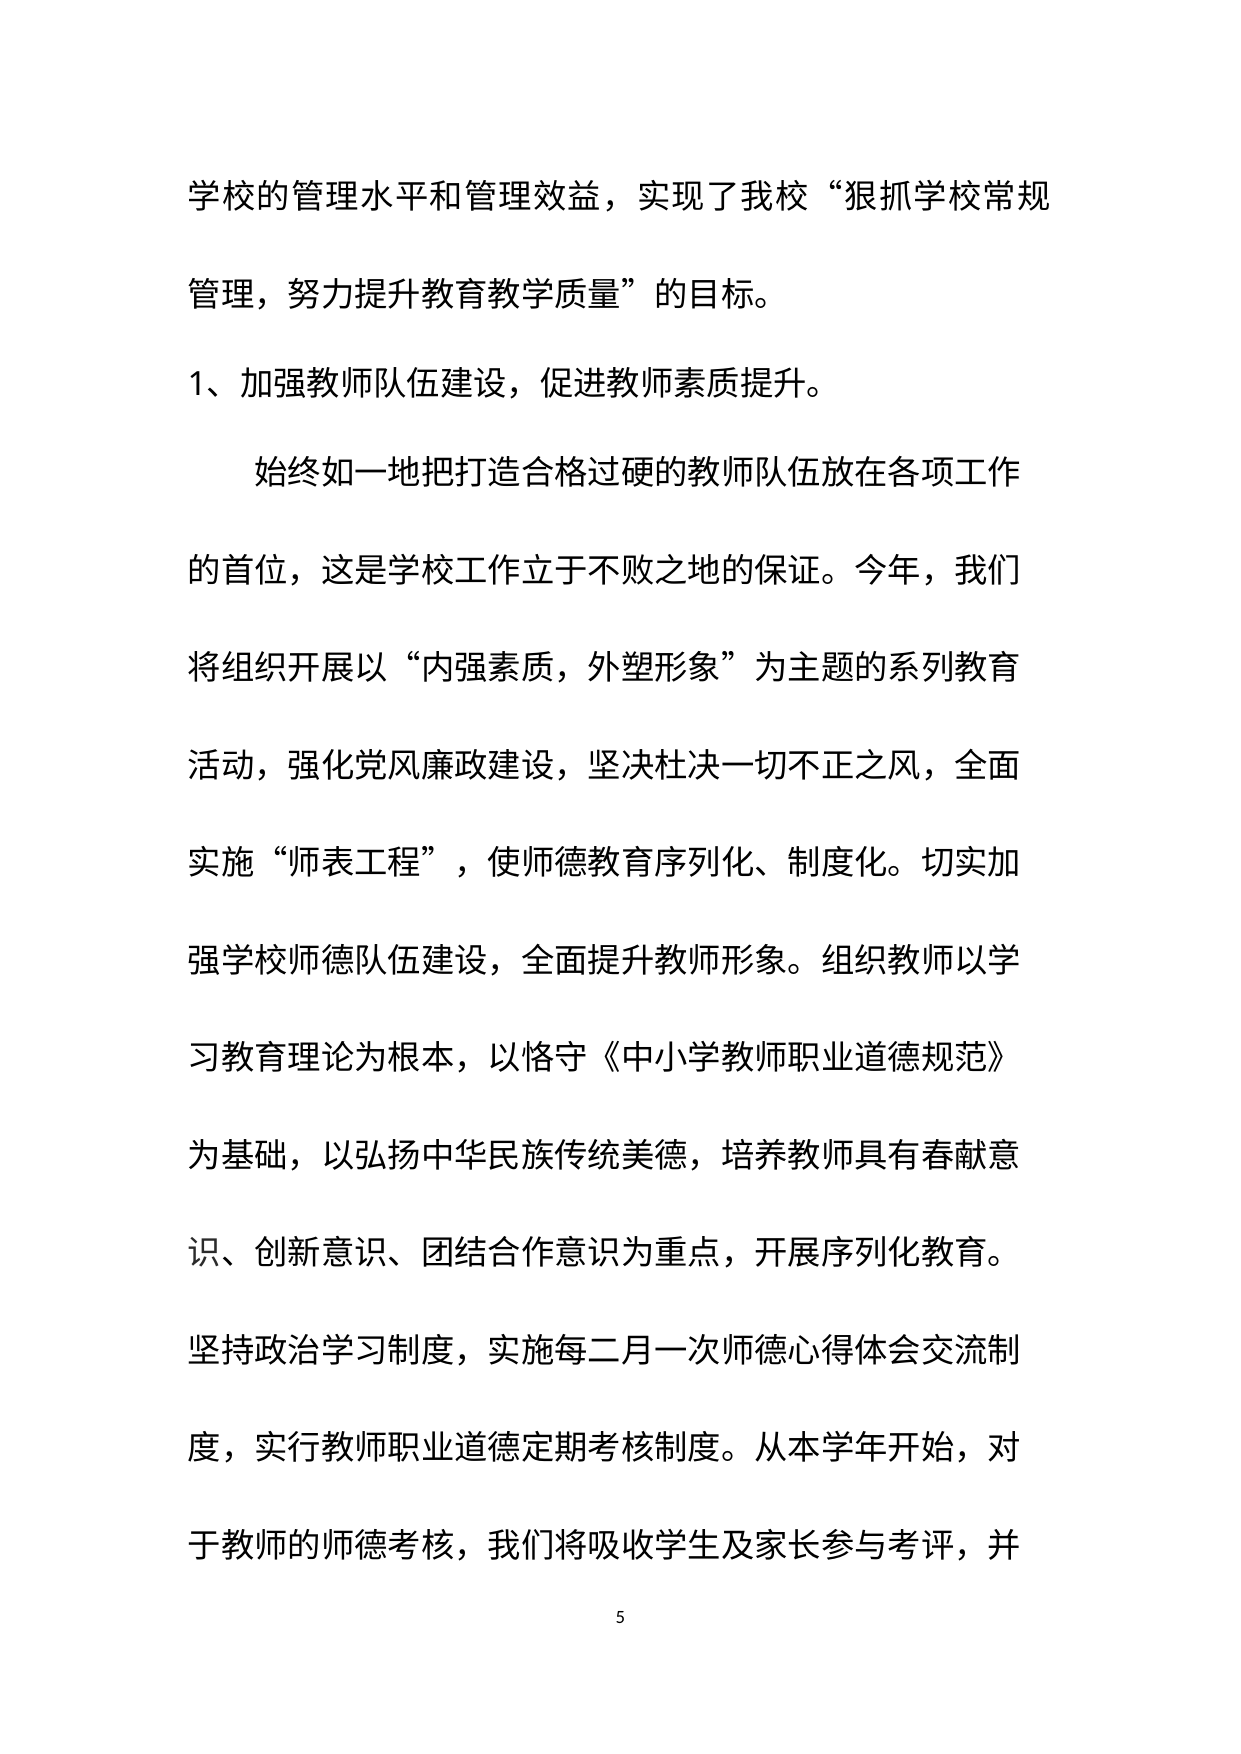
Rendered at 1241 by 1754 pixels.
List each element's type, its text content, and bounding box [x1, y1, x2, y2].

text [187, 162, 1053, 324]
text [187, 438, 1053, 1575]
text 1、加强教师队伍建设，促进教师素质提升。 [187, 348, 1053, 413]
